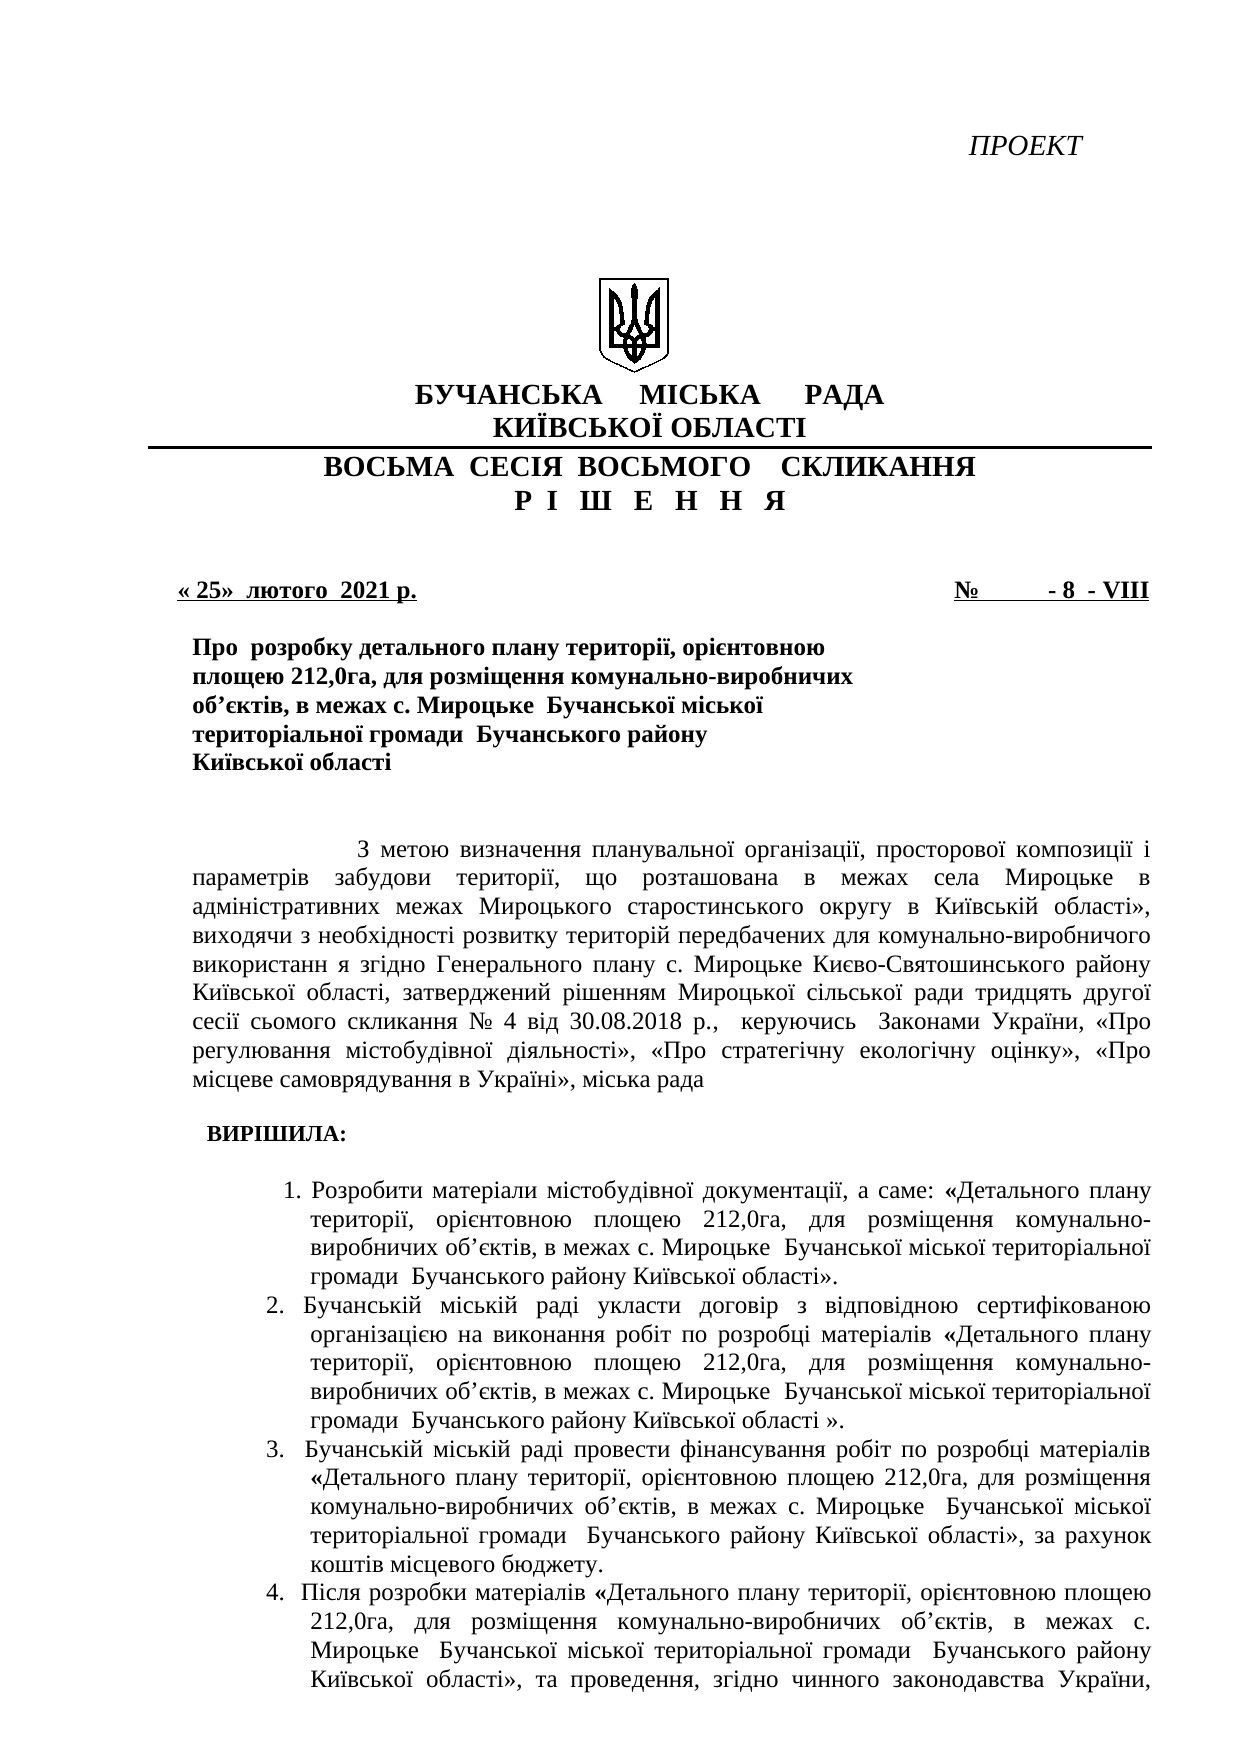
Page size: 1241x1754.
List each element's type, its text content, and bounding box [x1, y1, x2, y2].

text Київської області [192, 747, 1152, 776]
text 2. Бучанській міській раді укласти договір з відповідною сертифікованою організацією на виконання робіт по розробці матеріалів «Детального плану території, орієнтовною площею 212,0га, для розміщення комунально-виробничих об’єктів, в межах с. Мироцьке Бучанської міської територіальної громади Бучанського району Київської області ». [266, 1290, 1152, 1434]
text 1. Розробити матеріали містобудівної документації, а саме: «Детального плану території, орієнтовною площею 212,0га, для розміщення комунально-виробничих об’єктів, в межах с. Мироцьке Бучанської міської територіальної громади Бучанського району Київської області». [236, 1175, 1152, 1290]
text КИЇВСЬКОЇ ОБЛАСТІ [148, 411, 1152, 446]
text Про розробку детального плану території, орієнтовною [192, 632, 1152, 661]
text об’єктів, в межах с. Мироцьке Бучанської міської [192, 690, 1152, 719]
text З метою визначення планувальної організації, просторової композиції і параметрів забудови території, що розташована в межах села Мироцьке в адміністративних межах Мироцького старостинського округу в Київській області», виходячи з необхідності розвитку територій передбачених для комунально-виробничого використанн я згідно Генерального плану с. Мироцьке Києво-Святошинського району Київської області, затверджений рішенням Мироцької сільської ради тридцять другої сесії сьомого скликання № 4 від 30.08.2018 р., керуючись Законами України, «Про регулювання містобудівної діяльності», «Про стратегічну екологічну оцінку», «Про місцеве самоврядування в Україні», міська рада [192, 834, 1152, 1092]
text « 25» лютого 2021 р. № - 8 - VІІІ [177, 575, 1152, 604]
text Р І Ш Е Н Н Я [148, 483, 1152, 516]
text БУЧАНСЬКА МІСЬКА РАДА [148, 377, 1152, 411]
text площею 212,0га, для розміщення комунально-виробничих [192, 661, 1152, 690]
text територіальної громади Бучанського району [192, 719, 1152, 747]
text ВИРІШИЛА: [207, 1121, 1152, 1147]
text ВОСЬМА СЕСІЯ ВОСЬМОГО СКЛИКАННЯ [148, 449, 1152, 483]
text ПРОЕКТ [148, 128, 1152, 161]
text 3. Бучанській міській раді провести фінансування робіт по розробці матеріалів «Детального плану території, орієнтовною площею 212,0га, для розміщення комунально-виробничих об’єктів, в межах с. Мироцьке Бучанської міської територіальної громади Бучанського району Київської області», за рахунок коштів місцевого бюджету. [266, 1434, 1152, 1577]
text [266, 1577, 1152, 1692]
